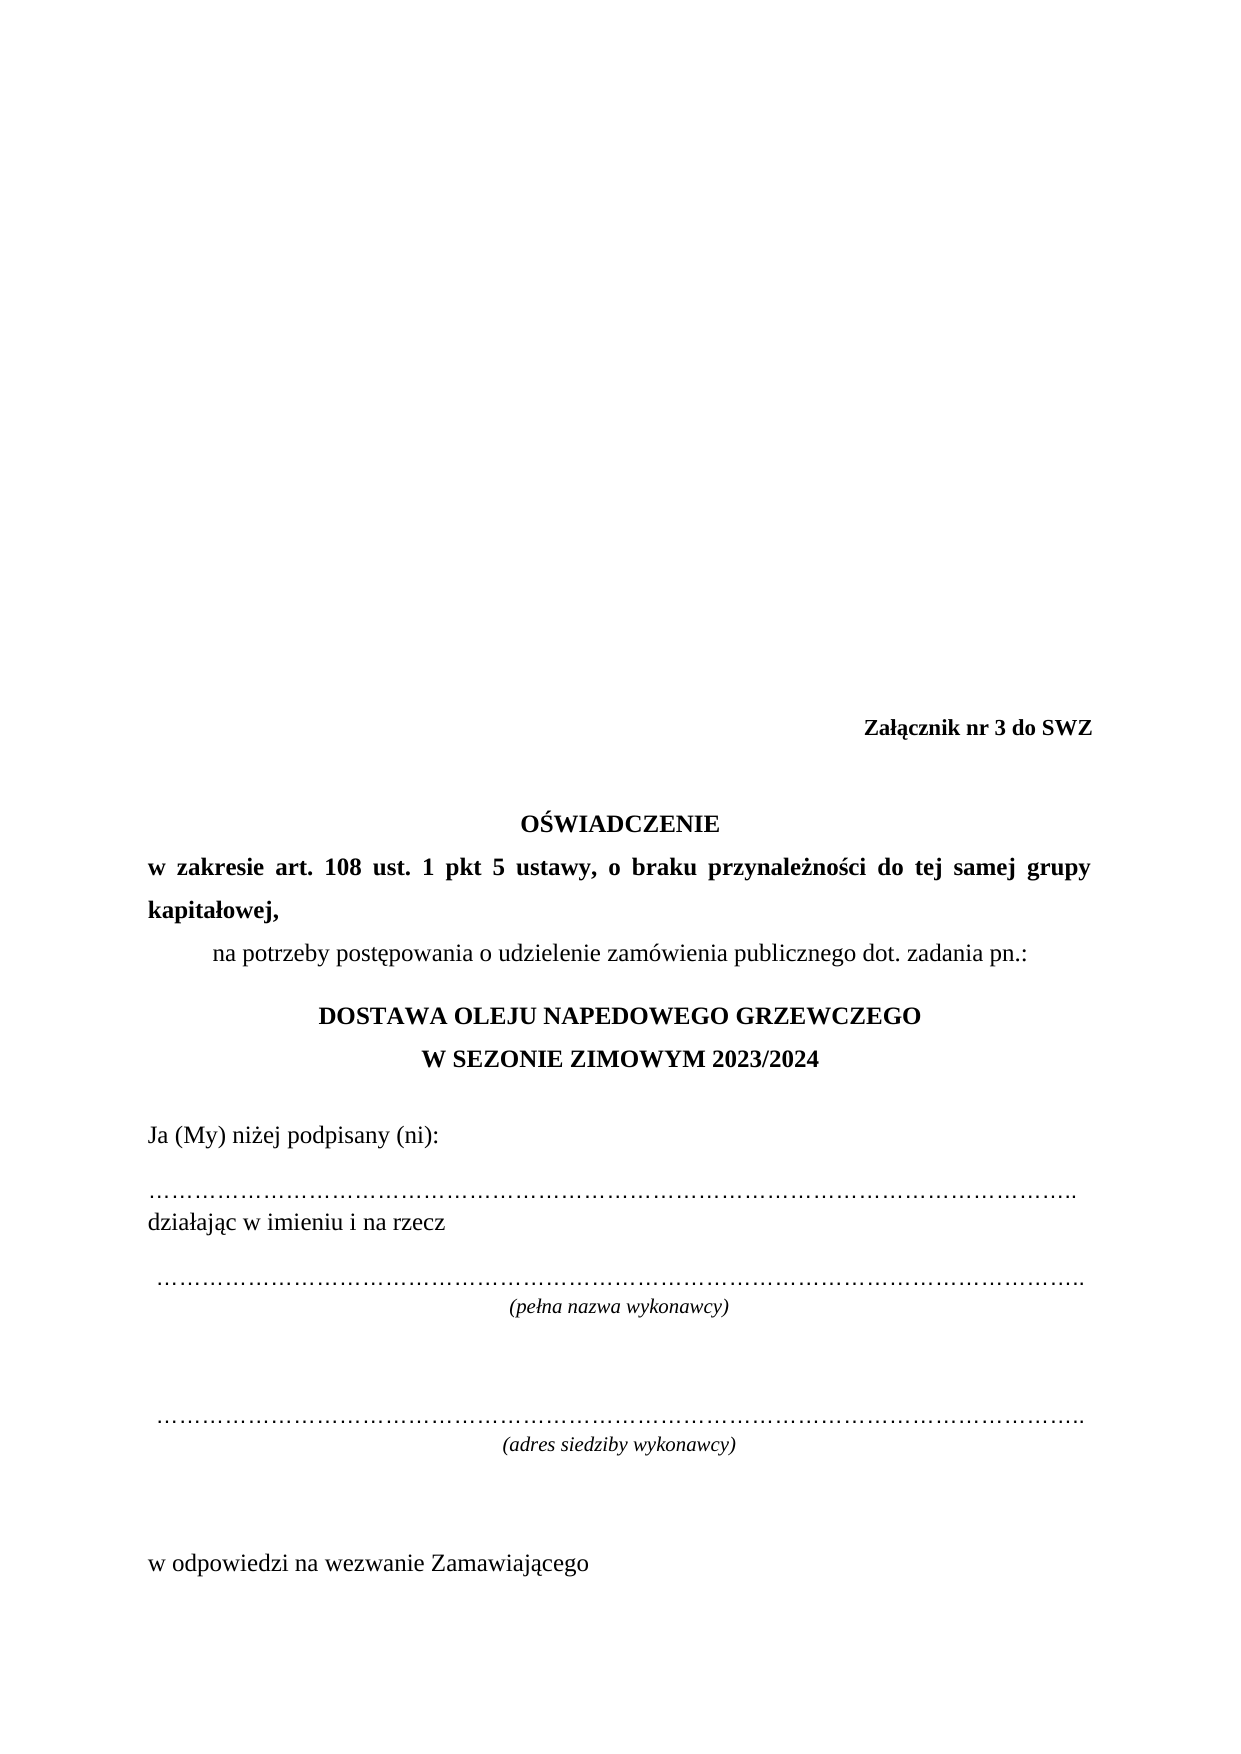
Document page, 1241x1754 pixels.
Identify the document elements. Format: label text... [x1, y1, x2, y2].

text ………………………………………………………………………………………………………….. [148, 1177, 1093, 1203]
text w zakresie art. 108 ust. 1 pkt 5 ustawy, o braku przynależności do tej samej grupy kapitałowej, [148, 852, 1093, 924]
text w odpowiedzi na wezwanie Zamawiającego [148, 1548, 1093, 1577]
text ………………………………………………………………………………………………………….. [148, 1402, 1093, 1429]
text DOSTAWA OLEJU NAPEDOWEGO GRZEWCZEGO [148, 1001, 1093, 1030]
text W SEZONIE ZIMOWYM 2023/2024 [148, 1044, 1093, 1073]
list na potrzeby postępowania o udzielenie zamówienia publicznego dot. zadania pn.: [148, 938, 1093, 997]
text ………………………………………………………………………………………………………….. (pełna nazwa wykonawcy) [148, 1264, 1093, 1318]
text (adres siedziby wykonawcy) [148, 1432, 1093, 1456]
text Ja (My) niżej podpisany (ni): [148, 1120, 1093, 1148]
text działając w imieniu i na rzecz [148, 1207, 1093, 1236]
text OŚWIADCZENIE [148, 809, 1093, 838]
text Załącznik nr 3 do SWZ [590, 714, 1093, 740]
